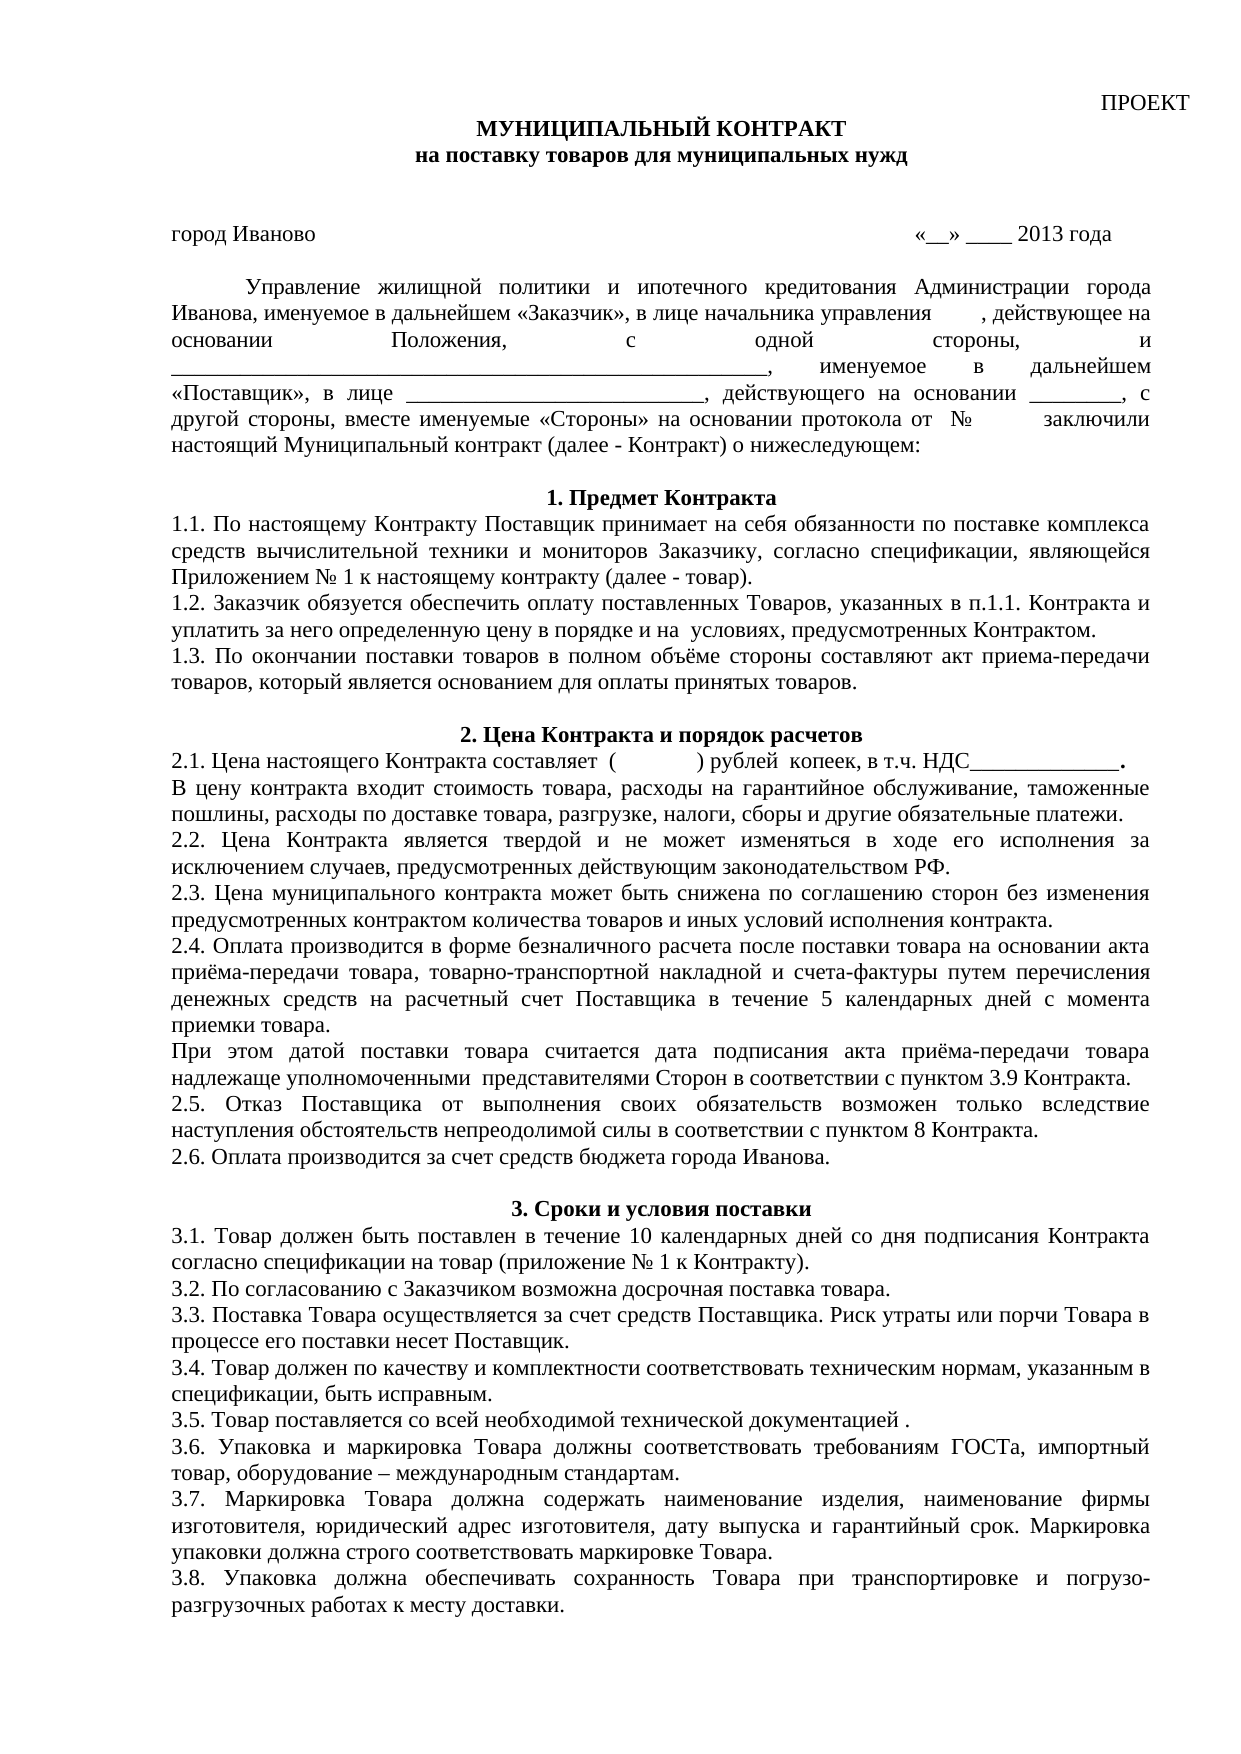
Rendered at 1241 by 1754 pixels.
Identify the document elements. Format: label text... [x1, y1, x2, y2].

text 1.2. Заказчик обязуется обеспечить оплату поставленных Товаров, указанных в п.1.1. Контракта и уплатить за него определенную цену в порядке и на условиях, предусмотренных Контрактом. [171, 589, 1152, 642]
text 3.3. Поставка Товара осуществляется за счет средств Поставщика. Риск утраты или порчи Товара в процессе его поставки несет Поставщик. [171, 1301, 1152, 1354]
text 1.1. По настоящему Контракту Поставщик принимает на себя обязанности по поставке комплекса средств вычислительной техники и мониторов Заказчику, согласно спецификации, являющейся Приложением № 1 к настоящему контракту (далее - товар). [171, 510, 1152, 589]
text 3.7. Маркировка Товара должна содержать наименование изделия, наименование фирмы изготовителя, юридический адрес изготовителя, дату выпуска и гарантийный срок. Маркировка упаковки должна строго соответствовать маркировке Товара. [171, 1485, 1152, 1564]
text 2. Цена Контракта и порядок расчетов [171, 721, 1152, 747]
text 2.4. Оплата производится в форме безналичного расчета после поставки товара на основании акта приёма-передачи товара, товарно-транспортной накладной и счета-фактуры путем перечисления денежных средств на расчетный счет Поставщика в течение 5 календарных дней с момента приемки товара. [171, 932, 1152, 1037]
title МУНИЦИПАЛЬНЫЙ КОНТРАКТ [171, 115, 1152, 141]
text 3.6. Упаковка и маркировка Товара должны соответствовать требованиям ГОСТа, импортный товар, оборудование – международным стандартам. [171, 1433, 1152, 1485]
text 3.2. По согласованию с Заказчиком возможна досрочная поставка товара. [171, 1274, 1152, 1301]
text 2.2. Цена Контракта является твердой и не может изменяться в ходе его исполнения за исключением случаев, предусмотренных действующим законодательством РФ. [171, 827, 1152, 879]
text 2.6. Оплата производится за счет средств бюджета города Иванова. [171, 1143, 1152, 1169]
text на поставку товаров для муниципальных нужд [171, 141, 1152, 168]
text город Иваново «__» ____ 2013 года [171, 220, 1152, 247]
text При этом датой поставки товара считается дата подписания акта приёма-передачи товара надлежаще уполномоченными представителями Сторон в соответствии с пунктом 3.9 Контракта. [171, 1037, 1152, 1090]
text 1. Предмет Контракта [171, 484, 1152, 510]
text 2.5. Отказ Поставщика от выполнения своих обязательств возможен только вследствие наступления обстоятельств непреодолимой силы в соответствии с пунктом 8 Контракта. [171, 1090, 1152, 1143]
text 3.8. Упаковка должна обеспечивать сохранность Товара при транспортировке и погрузо-разгрузочных работах к месту доставки. [171, 1564, 1152, 1617]
text 2.3. Цена муниципального контракта может быть снижена по соглашению сторон без изменения предусмотренных контрактом количества товаров и иных условий исполнения контракта. [171, 879, 1152, 932]
text 1.3. По окончании поставки товаров в полном объёме стороны составляют акт приема-передачи товаров, который является основанием для оплаты принятых товаров. [171, 642, 1152, 695]
text 3.4. Товар должен по качеству и комплектности соответствовать техническим нормам, указанным в спецификации, быть исправным. [171, 1354, 1152, 1406]
text Управление жилищной политики и ипотечного кредитования Администрации города Иванова, именуемое в дальнейшем «Заказчик», в лице начальника управления , действующее на основании Положения, с одной стороны, и ____________________________________________________, именуемое в дальнейшем «Поставщик», в лице __________________________, действующего на основании ________, с другой стороны, вместе именуемые «Стороны» на основании протокола от № заключили настоящий Муниципальный контракт (далее - Контракт) о нижеследующем: [171, 273, 1152, 458]
text 3.1. Товар должен быть поставлен в течение 10 календарных дней со дня подписания Контракта согласно спецификации на товар (приложение № 1 к Контракту). [171, 1222, 1152, 1274]
text 3. Сроки и условия поставки [171, 1196, 1152, 1222]
text ПРОЕКТ [77, 89, 1189, 115]
text 2.1. Цена настоящего Контракта составляет ( ) рублей копеек, в т.ч. НДС_____________. [171, 747, 1152, 774]
text 3.5. Товар поставляется со всей необходимой технической документацией . [171, 1406, 1152, 1433]
text В цену контракта входит стоимость товара, расходы на гарантийное обслуживание, таможенные пошлины, расходы по доставке товара, разгрузке, налоги, сборы и другие обязательные платежи. [171, 774, 1152, 827]
